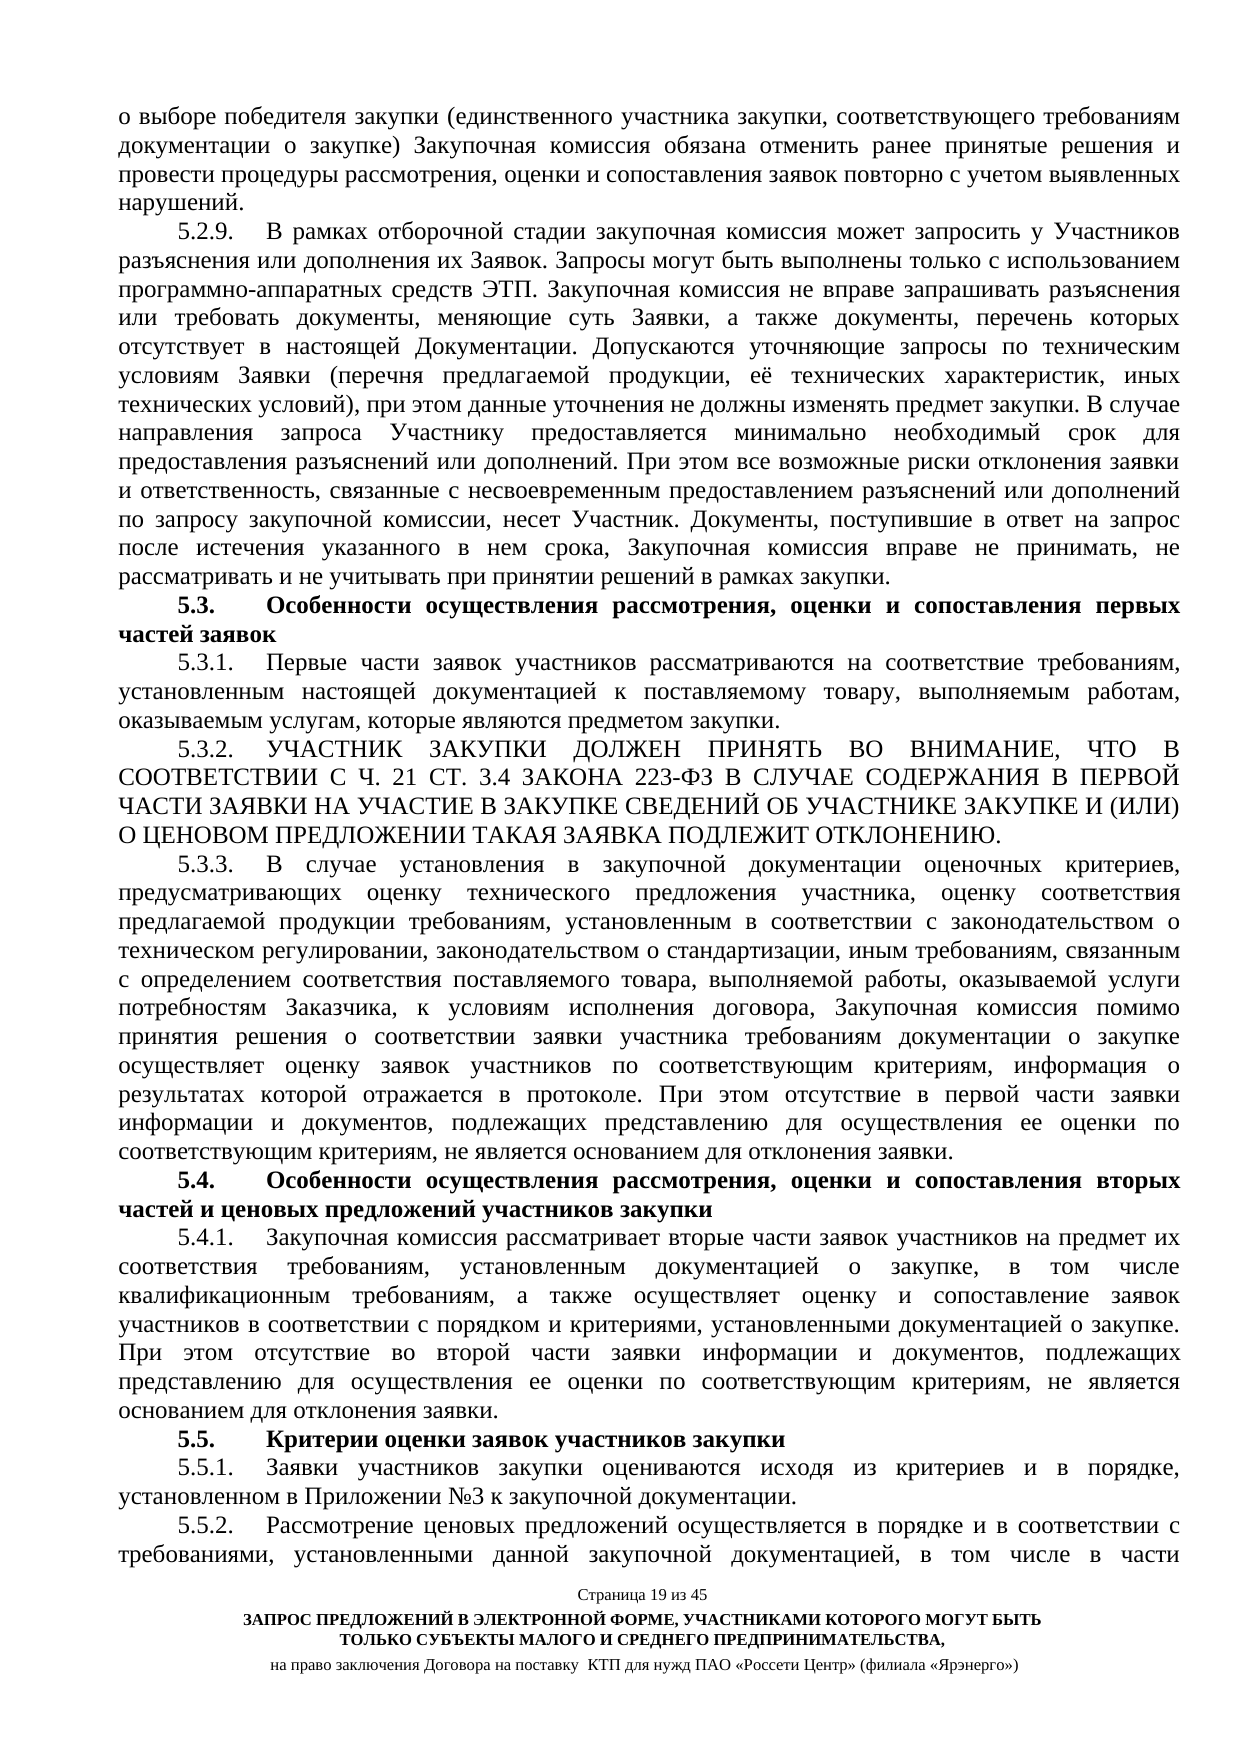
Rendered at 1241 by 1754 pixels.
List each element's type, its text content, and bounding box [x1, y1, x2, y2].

subtitle УЧАСТНИК ЗАКУПКИ ДОЛЖЕН ПРИНЯТЬ ВО ВНИМАНИЕ, ЧТО В СООТВЕТСТВИИ С Ч. 21 СТ. 3.4 ЗАКОНА 223-ФЗ В СЛУЧАЕ СОДЕРЖАНИЯ В ПЕРВОЙ ЧАСТИ ЗАЯВКИ НА УЧАСТИЕ В ЗАКУПКЕ СВЕДЕНИЙ ОБ УЧАСТНИКЕ ЗАКУПКЕ И (ИЛИ) О ЦЕНОВОМ ПРЕДЛОЖЕНИИ ТАКАЯ ЗАЯВКА ПОДЛЕЖИТ ОТКЛОНЕНИЮ. [118, 734, 1181, 849]
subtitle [118, 101, 1181, 216]
subtitle Закупочная комиссия рассматривает вторые части заявок участников на предмет их соответствия требованиям, установленным документацией о закупке, в том числе квалификационным требованиям, а также осуществляет оценку и сопоставление заявок участников в соответствии с порядком и критериями, установленными документацией о закупке. При этом отсутствие во второй части заявки информации и документов, подлежащих представлению для осуществления ее оценки по соответствующим критериям, не является основанием для отклонения заявки. [118, 1222, 1181, 1424]
subtitle Критерии оценки заявок участников закупки [118, 1424, 1181, 1452]
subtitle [118, 1510, 1181, 1567]
subtitle Заявки участников закупки оцениваются исходя из критериев и в порядке, установленном в Приложении №3 к закупочной документации. [118, 1452, 1181, 1510]
subtitle Особенности осуществления рассмотрения, оценки и сопоставления вторых частей и ценовых предложений участников закупки [118, 1165, 1181, 1222]
subtitle В случае установления в закупочной документации оценочных критериев, предусматривающих оценку технического предложения участника, оценку соответствия предлагаемой продукции требованиям, установленным в соответствии с законодательством о техническом регулировании, законодательством о стандартизации, иным требованиям, связанным с определением соответствия поставляемого товара, выполняемой работы, оказываемой услуги потребностям Заказчика, к условиям исполнения договора, Закупочная комиссия помимо принятия решения о соответствии заявки участника требованиям документации о закупке осуществляет оценку заявок участников по соответствующим критериям, информация о результатах которой отражается в протоколе. При этом отсутствие в первой части заявки информации и документов, подлежащих представлению для осуществления ее оценки по соответствующим критериям, не является основанием для отклонения заявки. [118, 849, 1181, 1165]
subtitle Первые части заявок участников рассматриваются на соответствие требованиям, установленным настоящей документацией к поставляемому товару, выполняемым работам, оказываемым услугам, которые являются предметом закупки. [118, 647, 1181, 734]
subtitle В рамках отборочной стадии закупочная комиссия может запросить у Участников разъяснения или дополнения их Заявок. Запросы могут быть выполнены только с использованием программно-аппаратных средств ЭТП. Закупочная комиссия не вправе запрашивать разъяснения или требовать документы, меняющие суть Заявки, а также документы, перечень которых отсутствует в настоящей Документации. Допускаются уточняющие запросы по техническим условиям Заявки (перечня предлагаемой продукции, её технических характеристик, иных технических условий), при этом данные уточнения не должны изменять предмет закупки. В случае направления запроса Участнику предоставляется минимально необходимый срок для предоставления разъяснений или дополнений. При этом все возможные риски отклонения заявки и ответственность, связанные с несвоевременным предоставлением разъяснений или дополнений по запросу закупочной комиссии, несет Участник. Документы, поступившие в ответ на запрос после истечения указанного в нем срока, Закупочная комиссия вправе не принимать, не рассматривать и не учитывать при принятии решений в рамках закупки. [118, 216, 1181, 590]
subtitle Особенности осуществления рассмотрения, оценки и сопоставления первых частей заявок [118, 590, 1181, 647]
